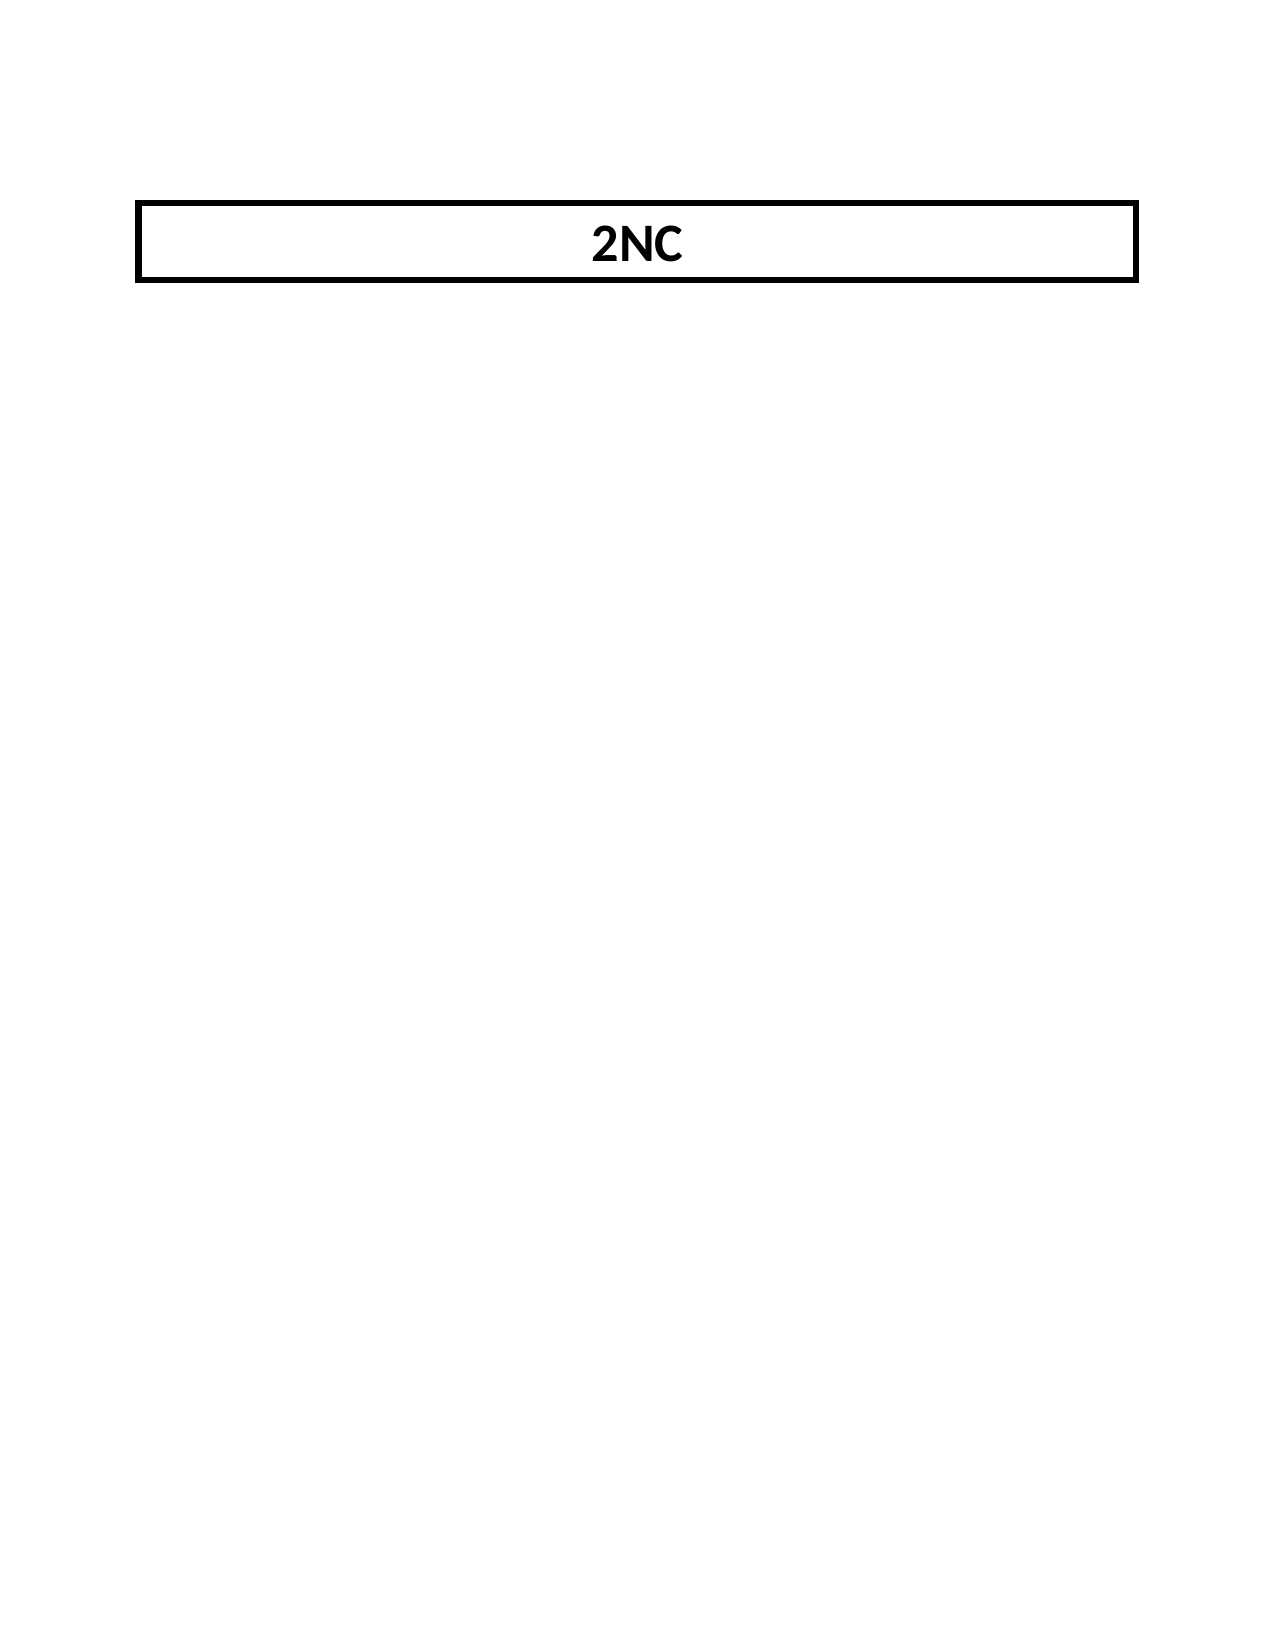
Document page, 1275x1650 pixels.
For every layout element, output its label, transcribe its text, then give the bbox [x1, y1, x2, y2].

subtitle 2NC [142, 206, 1133, 277]
